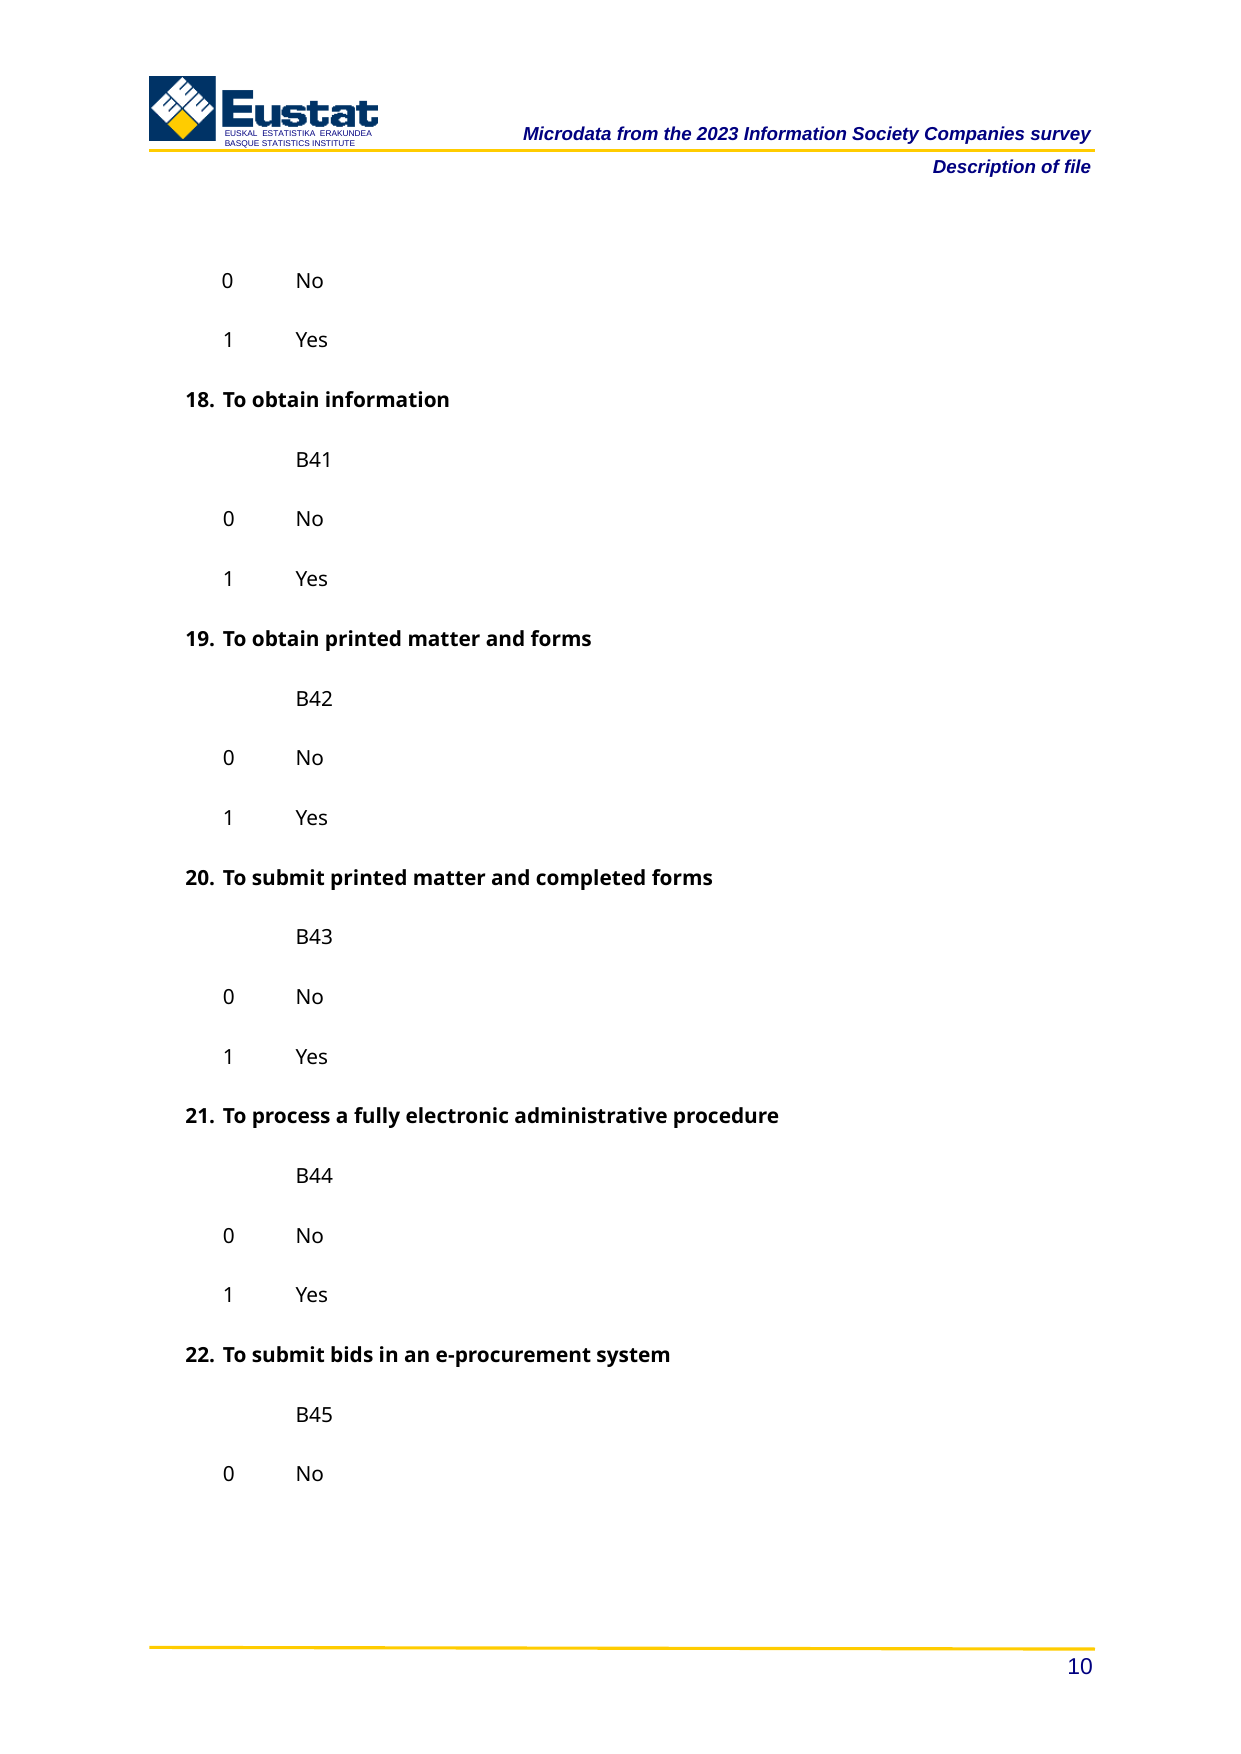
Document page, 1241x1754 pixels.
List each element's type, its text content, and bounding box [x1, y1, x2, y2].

list 0 No [221, 266, 1092, 294]
list 1 Yes [223, 803, 1092, 831]
list B41 [223, 445, 1092, 473]
picture [149, 76, 378, 141]
list To obtain printed matter and forms [185, 624, 1092, 652]
list To obtain information [185, 385, 1092, 414]
list 0 No [223, 504, 1092, 533]
list 1 Yes [223, 326, 1092, 354]
list B44 [223, 1161, 1092, 1189]
list To process a fully electronic administrative procedure [185, 1101, 1092, 1130]
list 0 No [223, 1459, 1092, 1488]
list To submit bids in an e-procurement system [185, 1340, 1092, 1369]
list 0 No [223, 1221, 1092, 1249]
list 1 Yes [223, 1281, 1092, 1309]
list B42 [223, 684, 1092, 712]
list 0 No [223, 982, 1092, 1011]
list To submit printed matter and completed forms [185, 863, 1092, 891]
list B43 [223, 922, 1092, 951]
list 1 Yes [223, 564, 1092, 593]
list B45 [223, 1400, 1092, 1428]
list 0 No [223, 743, 1092, 772]
list 1 Yes [223, 1042, 1092, 1070]
